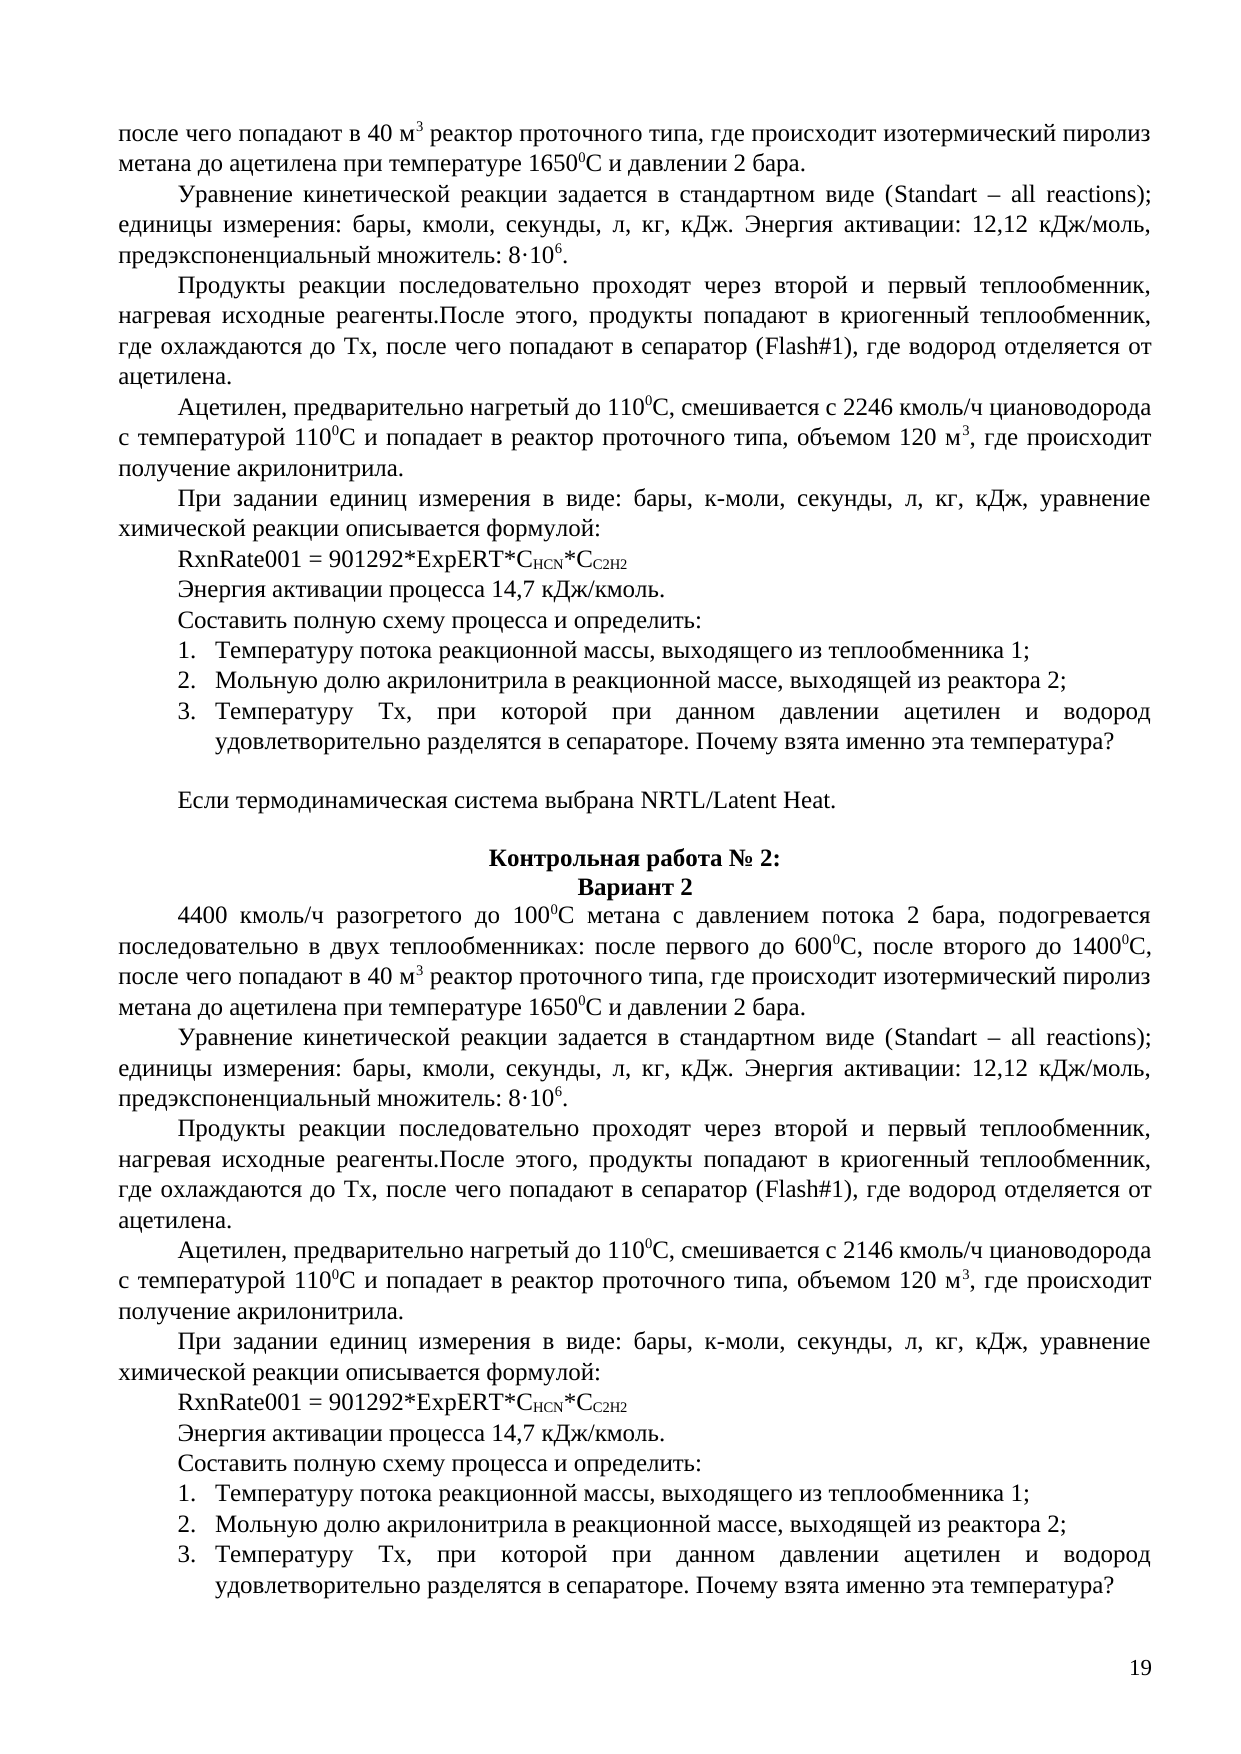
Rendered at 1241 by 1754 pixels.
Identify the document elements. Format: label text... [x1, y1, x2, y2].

list Температуру потока реакционной массы, выходящего из теплообменника 1; [177, 635, 1152, 664]
list Мольную долю акрилонитрила в реакционной массе, выходящей из реактора 2; [177, 1509, 1152, 1538]
text Уравнение кинетической реакции задается в стандартном виде (Standart – all reactions); единицы измерения: бары, кмоли, секунды, л, кг, кДж. Энергия активации: 12,12 кДж/моль, предэкспоненциальный множитель: 8·106. [118, 179, 1152, 268]
text Ацетилен, предварительно нагретый до 1100С, смешивается с 2146 кмоль/ч циановодорода с температурой 1100С и попадает в реактор проточного типа, объемом 120 м3, где происходит получение акрилонитрила. [118, 1235, 1152, 1325]
text Энергия активации процесса 14,7 кДж/кмоль. [118, 1418, 1152, 1446]
text Составить полную схему процесса и определить: [118, 1448, 1152, 1477]
list Температуру Тх, при которой при данном давлении ацетилен и водород удовлетворительно разделятся в сепараторе. Почему взята именно эта температура? [177, 696, 1152, 755]
text 4400 кмоль/ч разогретого до 1000С метана с давлением потока 2 бара, подогревается последовательно в двух теплообменниках: после первого до 6000С, после второго до 14000С, после чего попадают в 40 м3 реактор проточного типа, где происходит изотермический пиролиз метана до ацетилена при температуре 16500С и давлении 2 бара. [118, 901, 1152, 1021]
text Контрольная работа № 2: [118, 843, 1152, 872]
text Энергия активации процесса 14,7 кДж/кмоль. [118, 574, 1152, 603]
list Мольную долю акрилонитрила в реакционной массе, выходящей из реактора 2; [177, 666, 1152, 694]
text RxnRate001 = 901292*ExpERT*CHCN*CC2H2 [118, 1387, 1152, 1416]
text Уравнение кинетической реакции задается в стандартном виде (Standart – all reactions); единицы измерения: бары, кмоли, секунды, л, кг, кДж. Энергия активации: 12,12 кДж/моль, предэкспоненциальный множитель: 8·106. [118, 1022, 1152, 1112]
text Вариант 2 [118, 872, 1152, 901]
text При задании единиц измерения в виде: бары, к-моли, секунды, л, кг, кДж, уравнение химической реакции описывается формулой: [118, 1326, 1152, 1386]
text Если термодинамическая система выбрана NRTL/Latent Heat. [177, 786, 1152, 814]
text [118, 118, 1152, 177]
text При задании единиц измерения в виде: бары, к-моли, секунды, л, кг, кДж, уравнение химической реакции описывается формулой: [118, 483, 1152, 542]
text Ацетилен, предварительно нагретый до 1100С, смешивается с 2246 кмоль/ч циановодорода с температурой 1100С и попадает в реактор проточного типа, объемом 120 м3, где происходит получение акрилонитрила. [118, 392, 1152, 481]
list Температуру потока реакционной массы, выходящего из теплообменника 1; [177, 1478, 1152, 1507]
list Температуру Тх, при которой при данном давлении ацетилен и водород удовлетворительно разделятся в сепараторе. Почему взята именно эта температура? [177, 1539, 1152, 1598]
text Составить полную схему процесса и определить: [118, 605, 1152, 633]
text RxnRate001 = 901292*ExpERT*CHCN*CC2H2 [118, 544, 1152, 573]
